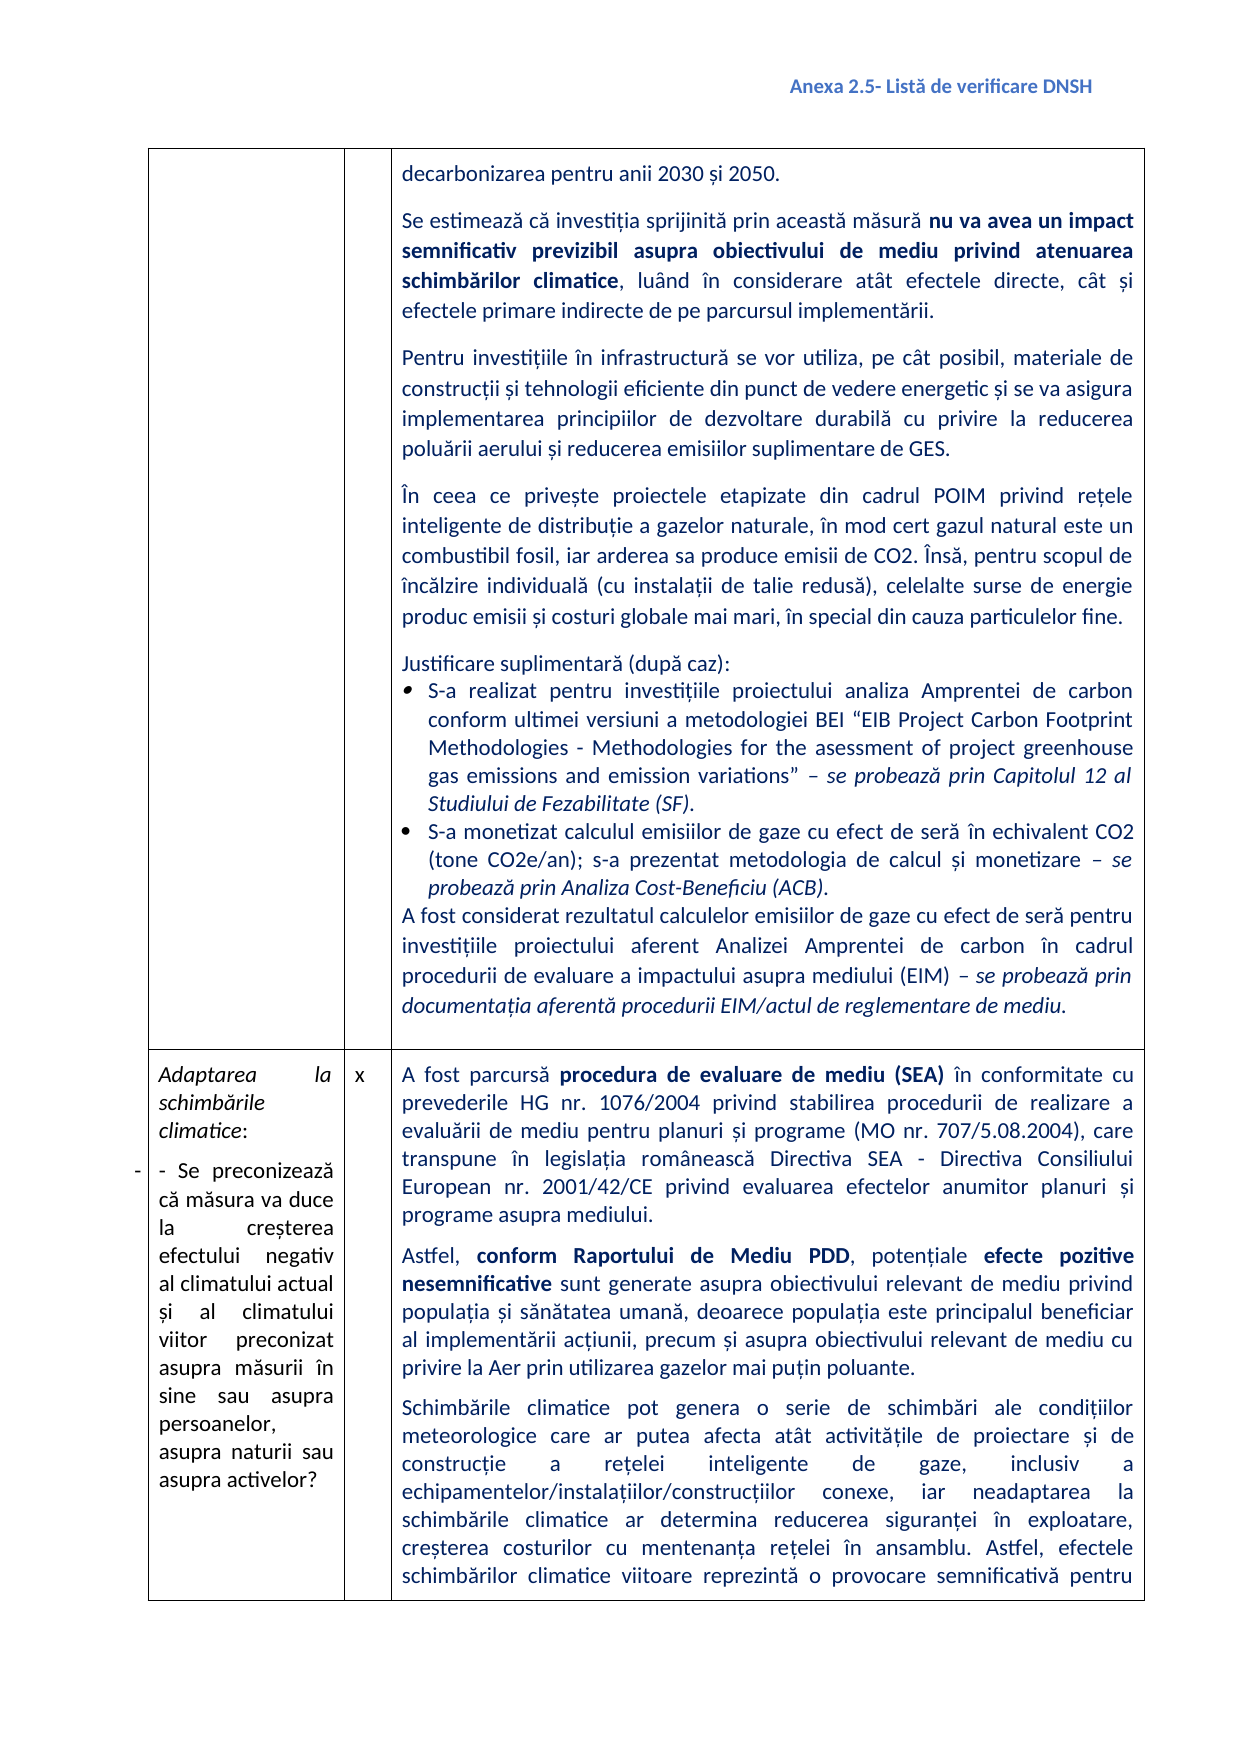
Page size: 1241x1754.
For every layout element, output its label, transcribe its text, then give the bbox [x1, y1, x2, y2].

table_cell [392, 1050, 1144, 1600]
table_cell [149, 1050, 344, 1600]
table_cell x [345, 1050, 391, 1600]
table_cell x [345, 149, 391, 1049]
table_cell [149, 149, 344, 1049]
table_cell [392, 149, 1144, 1049]
